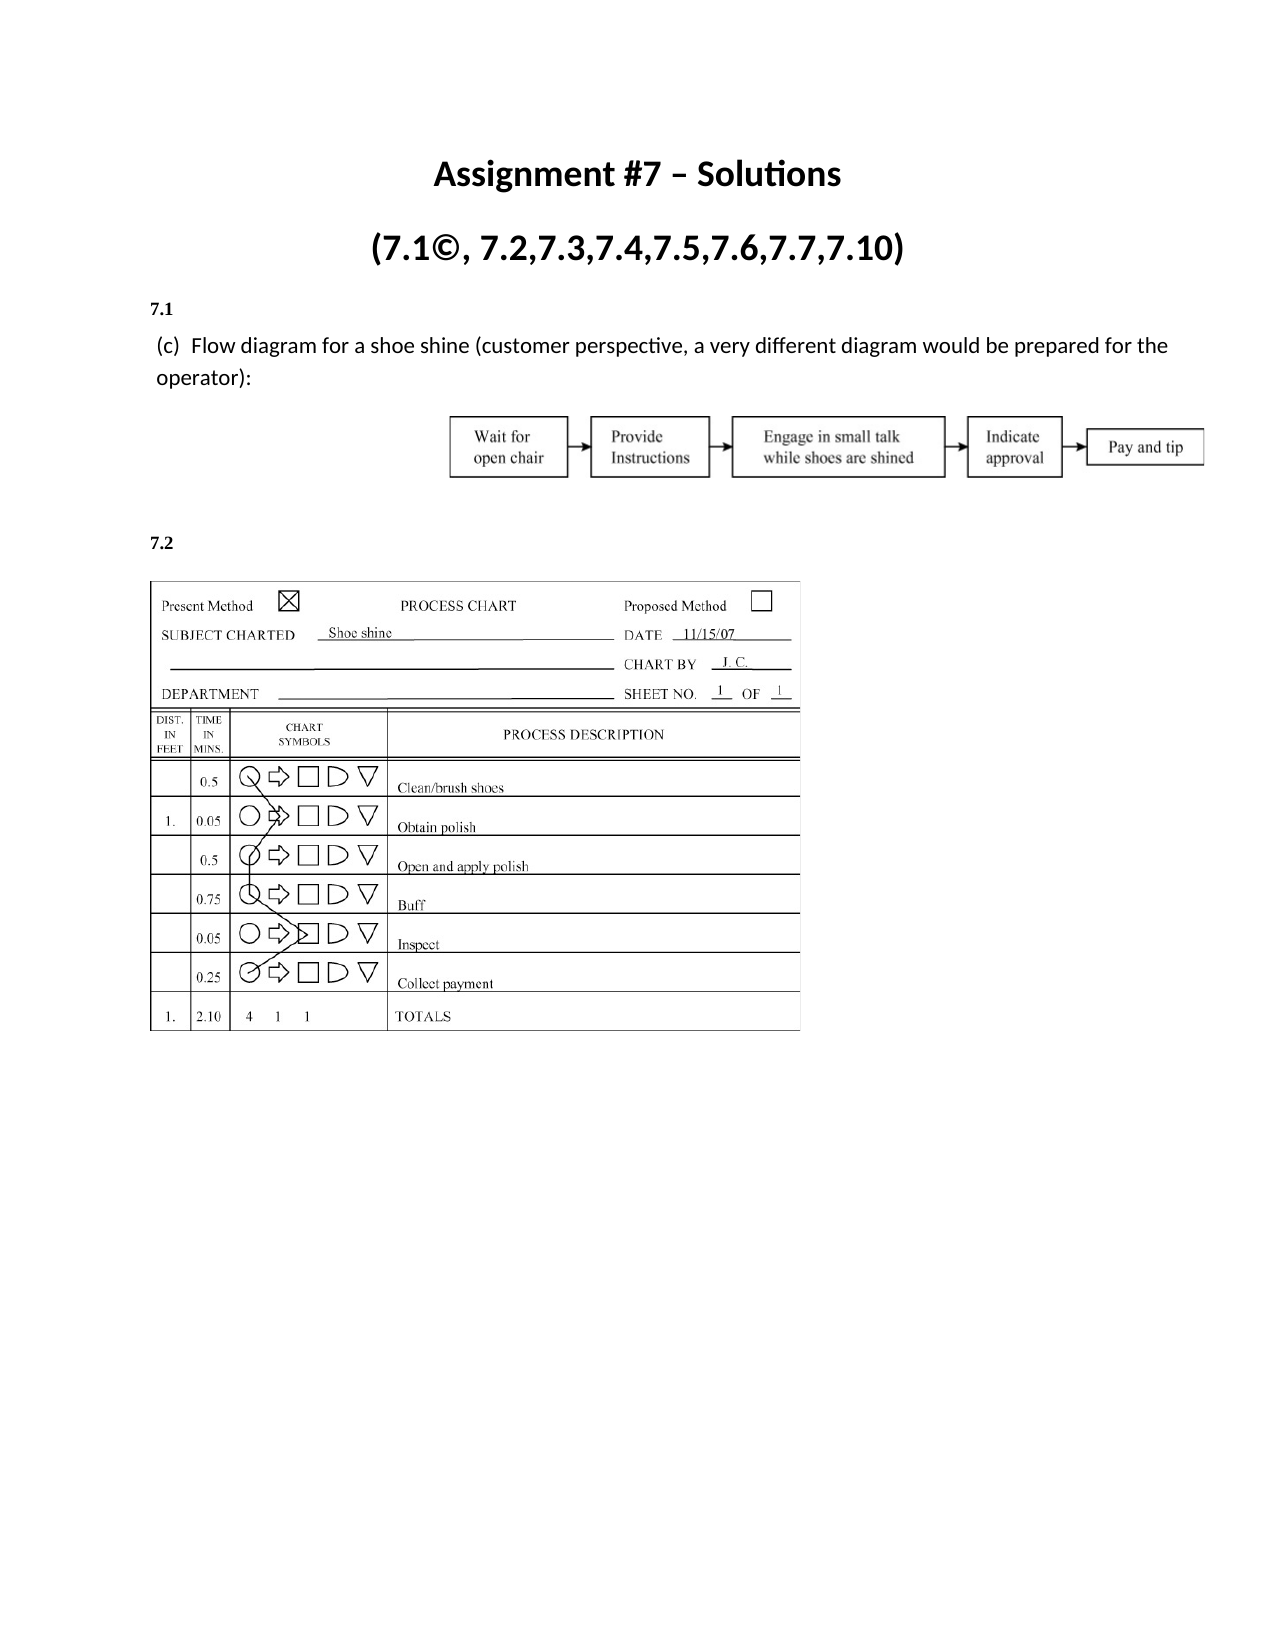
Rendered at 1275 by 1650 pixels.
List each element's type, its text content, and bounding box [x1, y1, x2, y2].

text (7.1©, 7.2,7.3,7.4,7.5,7.6,7.7,7.10) [150, 223, 1125, 269]
picture [150, 581, 800, 1031]
text Assignment #7 – Solutions [150, 150, 1125, 196]
picture [449, 416, 1205, 478]
text 7.2 [150, 326, 1125, 554]
text 7.1 [150, 297, 1125, 320]
